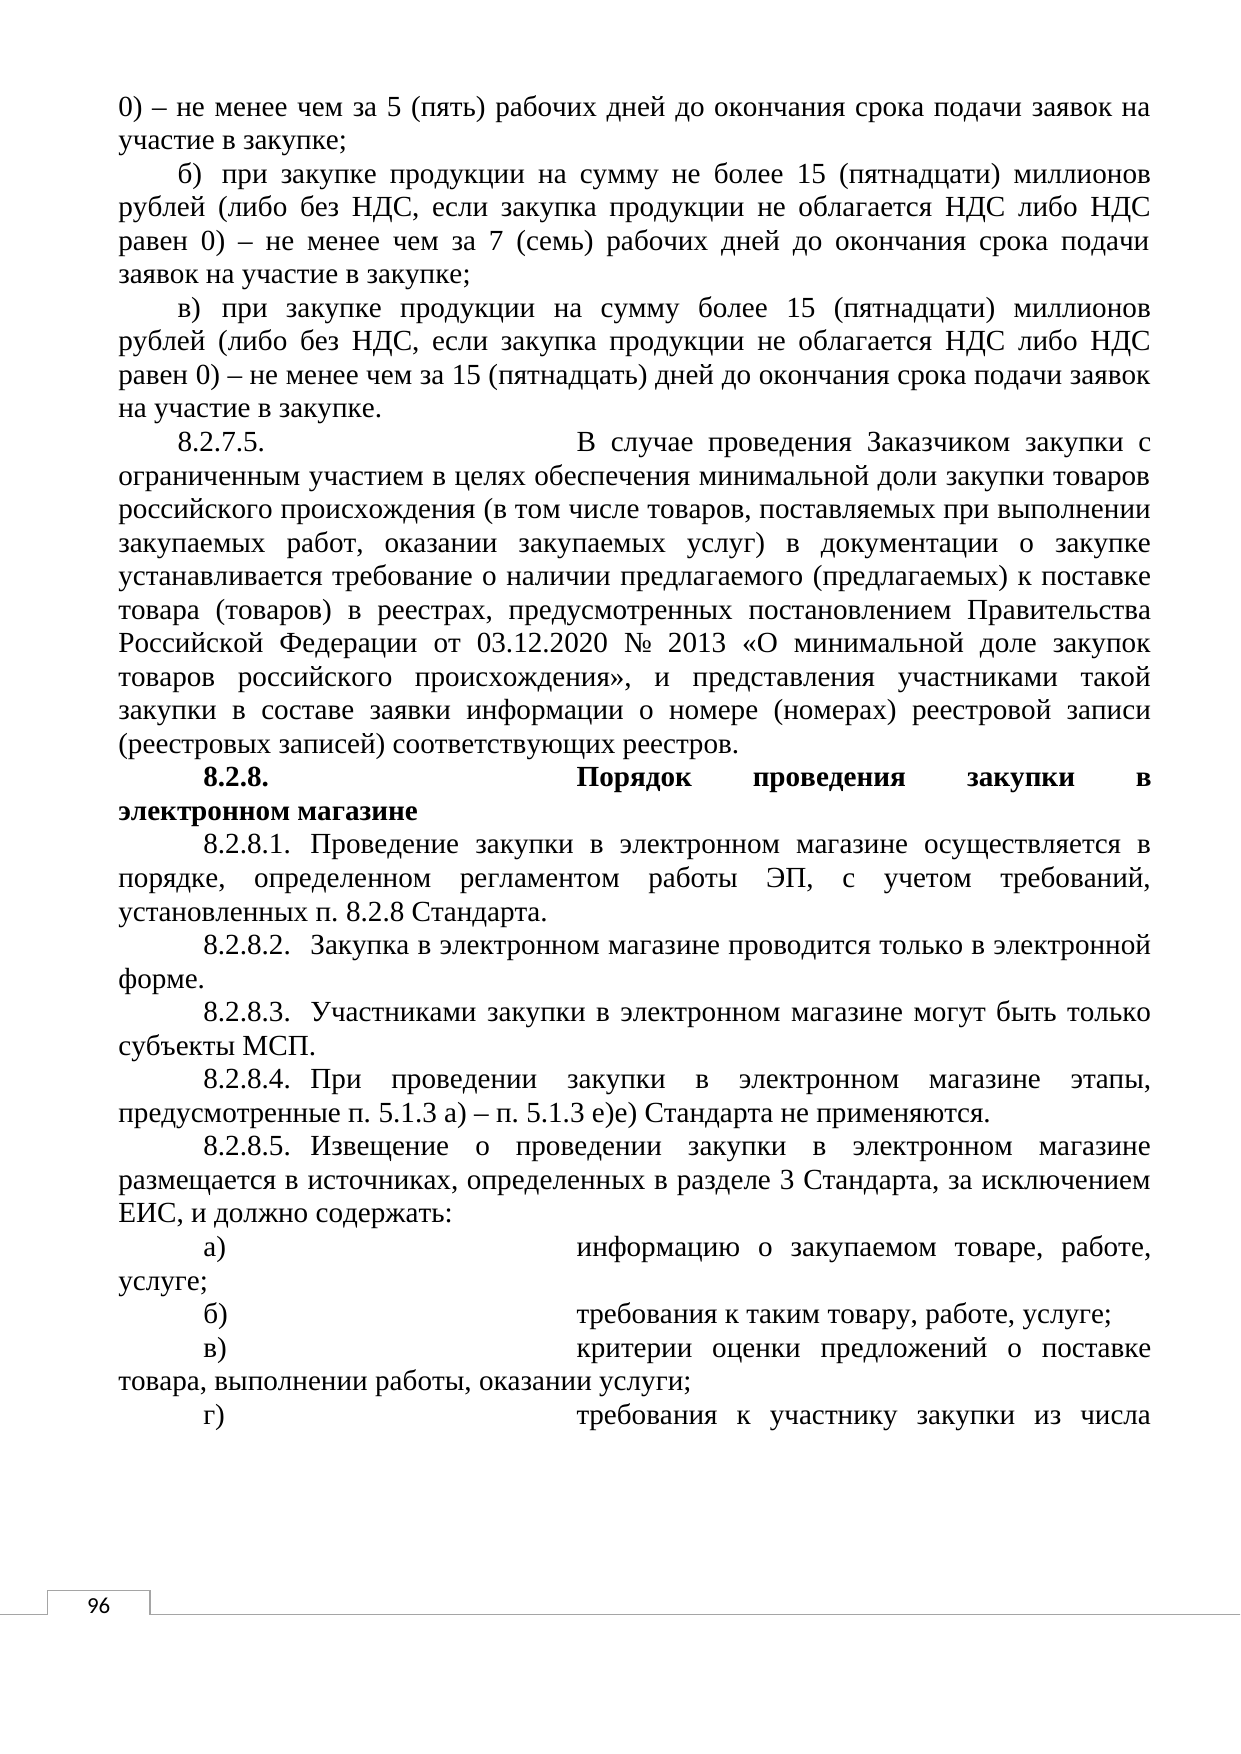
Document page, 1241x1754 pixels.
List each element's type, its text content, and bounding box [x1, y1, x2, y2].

list Извещение о проведении закупки в электронном магазине размещается в источниках, определенных в разделе 3 Стандарта, за исключением ЕИС, и должно содержать: [118, 1128, 1152, 1229]
list Проведение закупки в электронном магазине осуществляется в порядке, определенном регламентом работы ЭП, с учетом требований, установленных п. 8.2.8 Стандарта. [118, 827, 1152, 927]
list В случае проведения Заказчиком закупки с ограниченным участием в целях обеспечения минимальной доли закупки товаров российского происхождения (в том числе товаров, поставляемых при выполнении закупаемых работ, оказании закупаемых услуг) в документации о закупке устанавливается требование о наличии предлагаемого (предлагаемых) к поставке товара (товаров) в реестрах, предусмотренных постановлением Правительства Российской Федерации от 03.12.2020 № 2013 «О минимальной доле закупок товаров российского происхождения», и представления участниками такой закупки в составе заявки информации о номере (номерах) реестровой записи (реестровых записей) соответствующих реестров. [118, 424, 1152, 759]
list требования к таким товару, работе, услуге; [118, 1296, 1152, 1330]
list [118, 1397, 1152, 1430]
list Закупка в электронном магазине проводится только в электронной форме. [118, 927, 1152, 994]
list При проведении закупки в электронном магазине этапы, предусмотренные п. 5.1.3 а) – п. 5.1.3 е) Стандарта не применяются. [118, 1061, 1152, 1128]
list Порядок проведения закупки в электронном магазине [118, 759, 1152, 827]
list информацию о закупаемом товаре, работе, услуге; [118, 1229, 1152, 1296]
list Участниками закупки в электронном магазине могут быть только субъекты МСП. [118, 994, 1152, 1061]
list б) при закупке продукции на сумму не более 15 (пятнадцати) миллионов рублей (либо без НДС, если закупка продукции не облагается НДС либо НДС равен 0) – не менее чем за 7 (семь) рабочих дней до окончания срока подачи заявок на участие в закупке; [118, 156, 1152, 290]
list критерии оценки предложений о поставке товара, выполнении работы, оказании услуги; [118, 1330, 1152, 1397]
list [118, 89, 1152, 156]
list в) при закупке продукции на сумму более 15 (пятнадцати) миллионов рублей (либо без НДС, если закупка продукции не облагается НДС либо НДС равен 0) – не менее чем за 15 (пятнадцать) дней до окончания срока подачи заявок на участие в закупке. [118, 290, 1152, 424]
